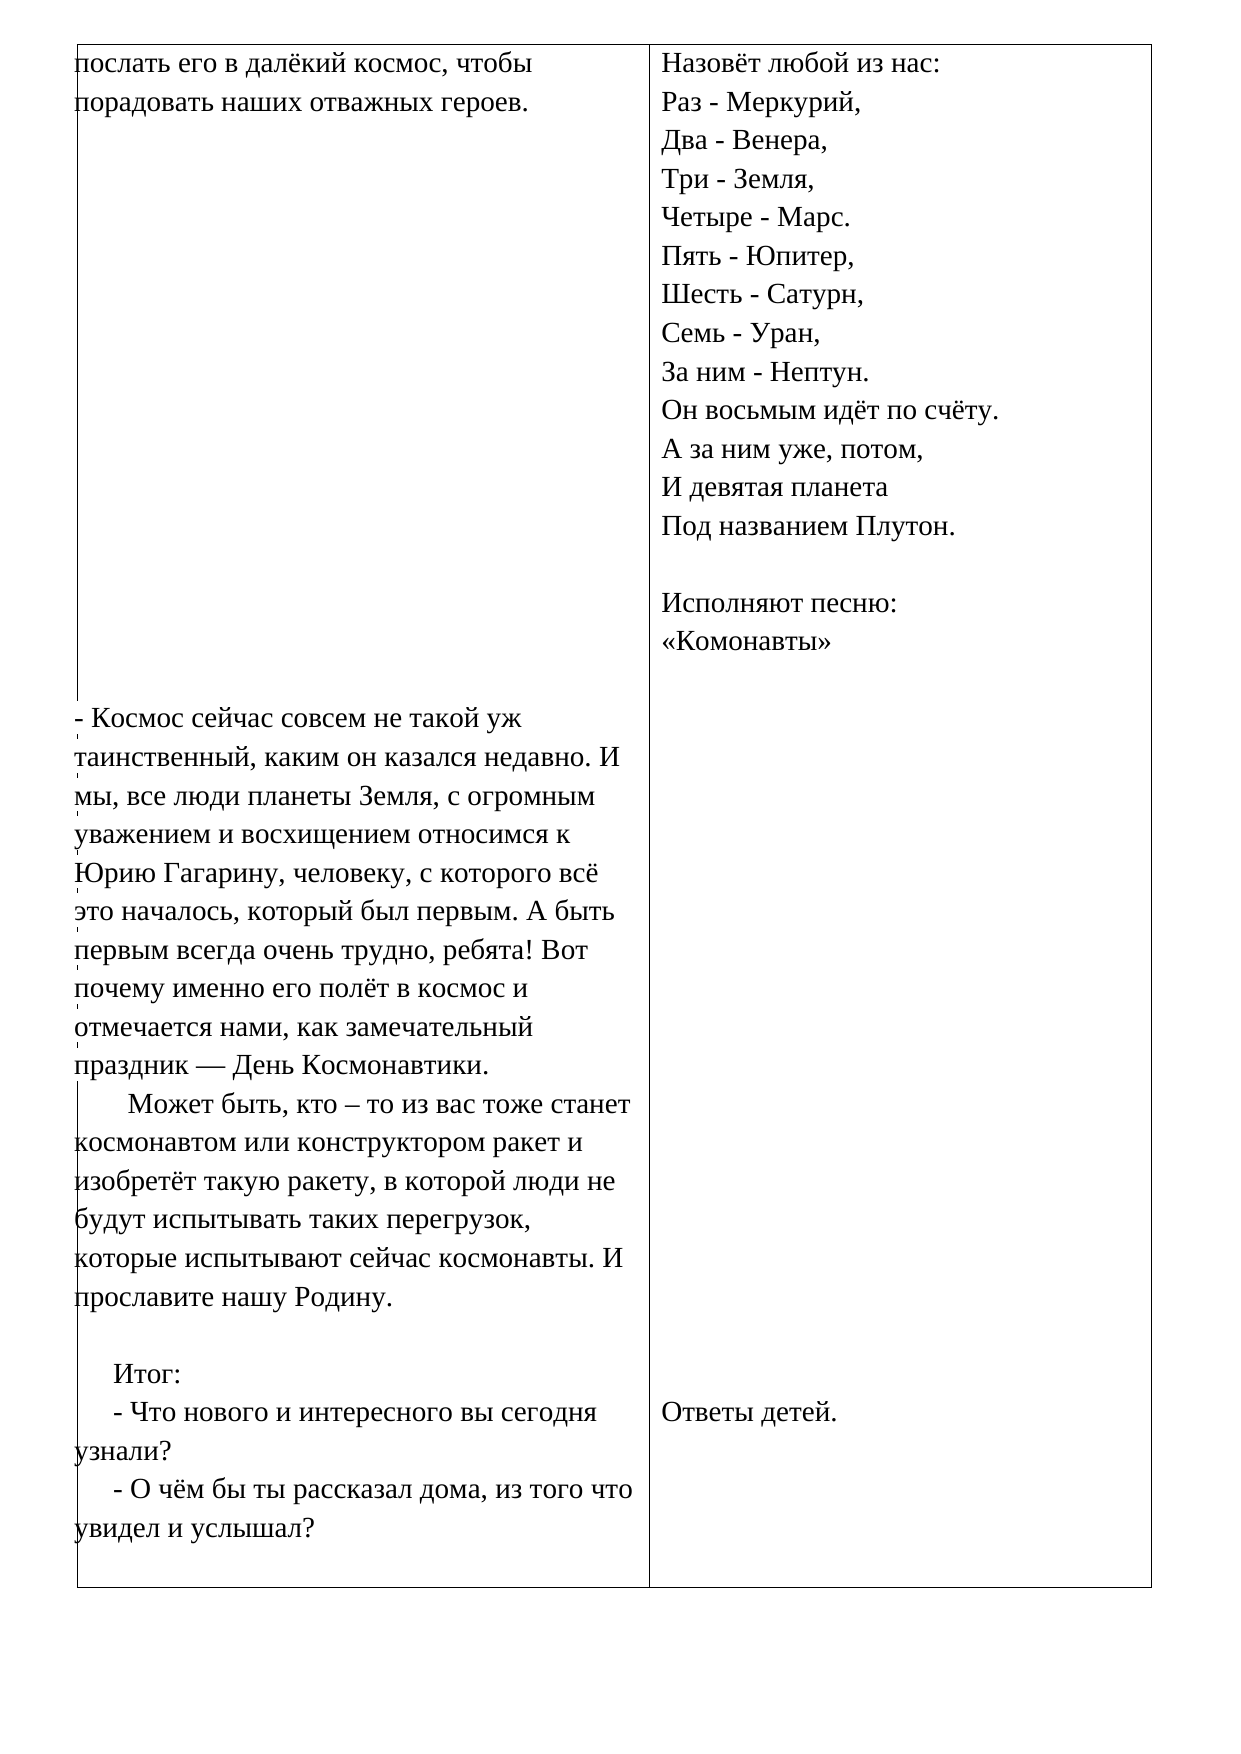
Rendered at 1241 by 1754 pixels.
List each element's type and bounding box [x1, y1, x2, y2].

table_cell [650, 45, 1151, 1587]
table_cell [78, 45, 649, 1587]
